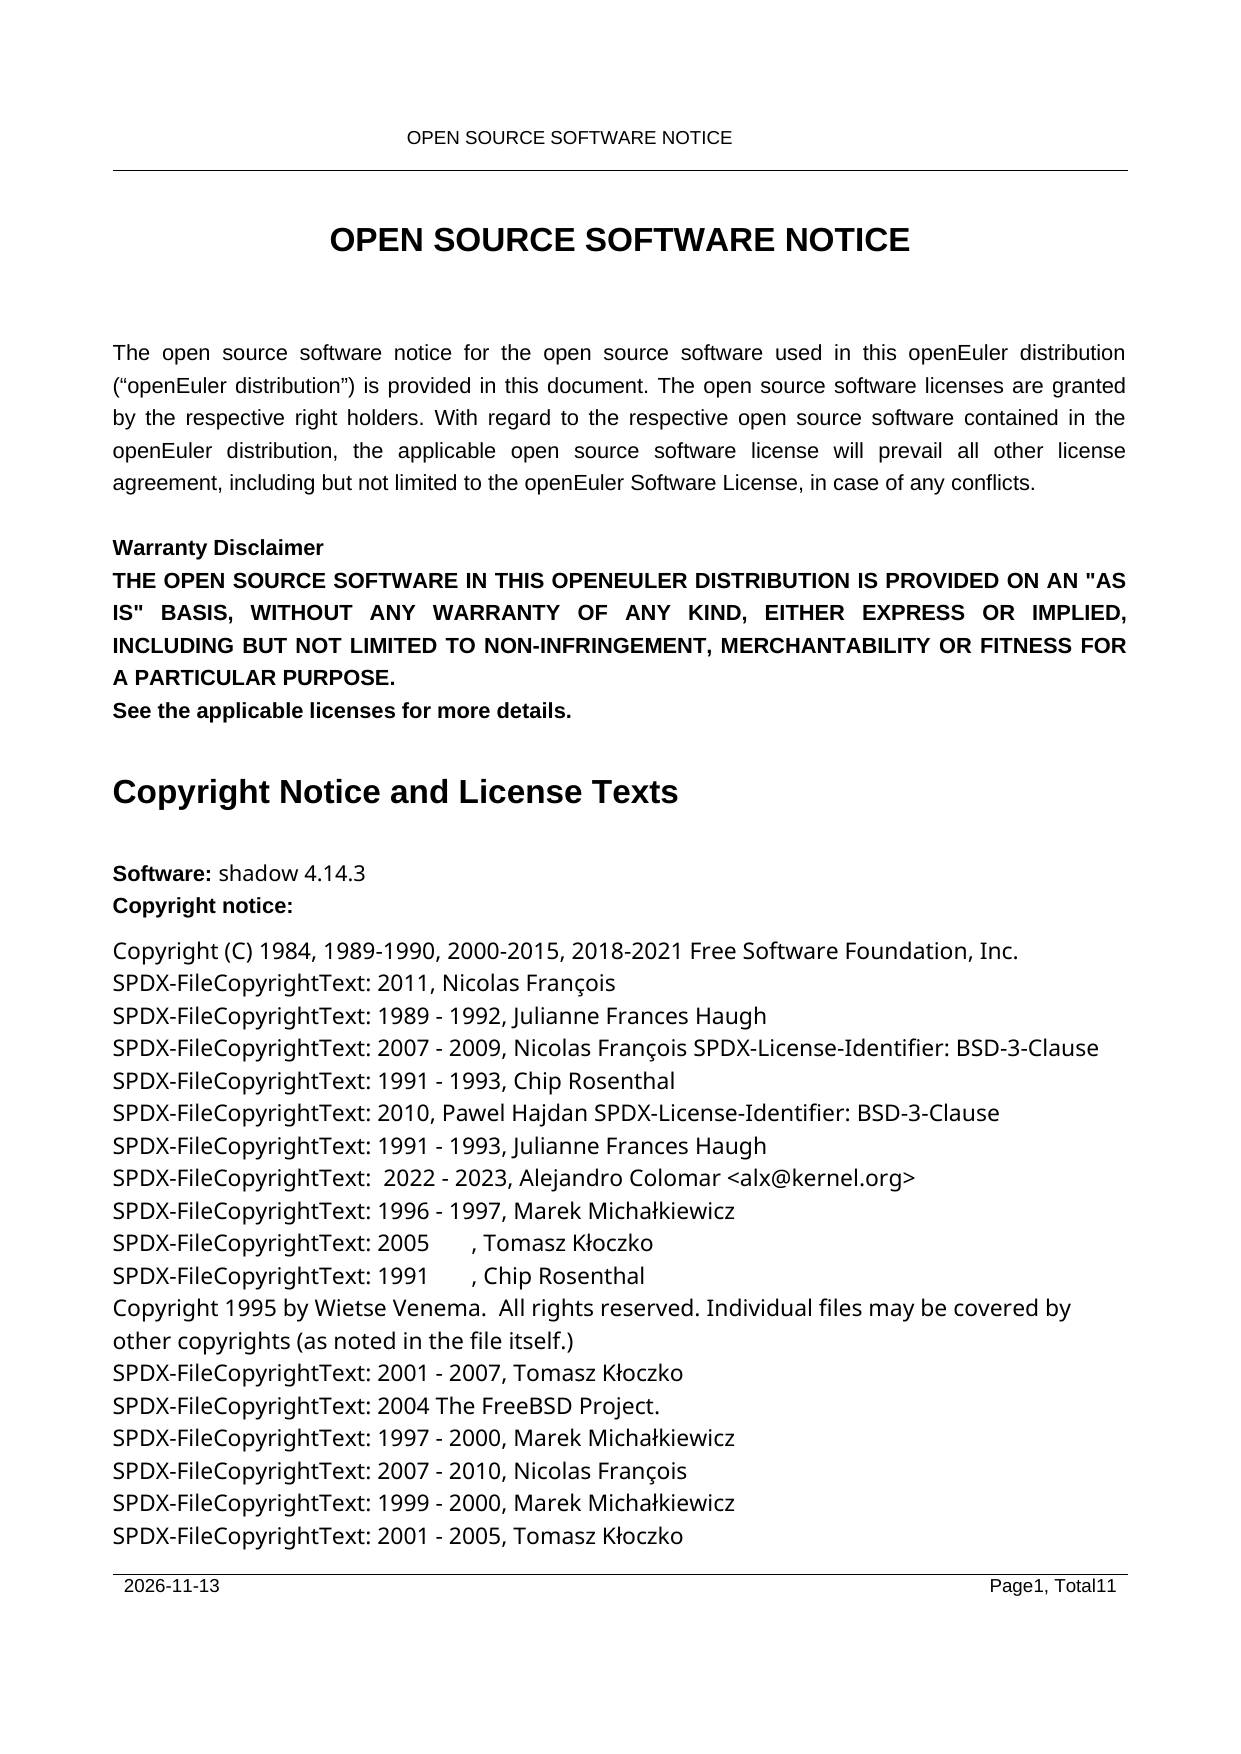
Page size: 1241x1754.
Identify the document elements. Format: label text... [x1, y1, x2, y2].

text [112, 934, 1128, 1551]
title Software: shadow 4.14.3 [112, 856, 1128, 889]
text THE OPEN SOURCE SOFTWARE IN THIS OPENEULER DISTRIBUTION IS PROVIDED ON AN "AS IS" BASIS, WITHOUT ANY WARRANTY OF ANY KIND, EITHER EXPRESS OR IMPLIED, INCLUDING BUT NOT LIMITED TO NON-INFRINGEMENT, MERCHANTABILITY OR FITNESS FOR A PARTICULAR PURPOSE. See the applicable licenses for more details. [112, 564, 1128, 726]
text Copyright notice: [112, 889, 1128, 921]
text Copyright Notice and License Texts [112, 759, 1128, 824]
text OPEN SOURCE SOFTWARE NOTICE [112, 206, 1128, 271]
text Warranty Disclaimer [112, 531, 1128, 564]
text The open source software notice for the open source software used in this openEuler distribution (“openEuler distribution”) is provided in this document. The open source software licenses are granted by the respective right holders. With regard to the respective open source software contained in the openEuler distribution, the applicable open source software license will prevail all other license agreement, including but not limited to the openEuler Software License, in case of any conflicts. [112, 336, 1128, 499]
